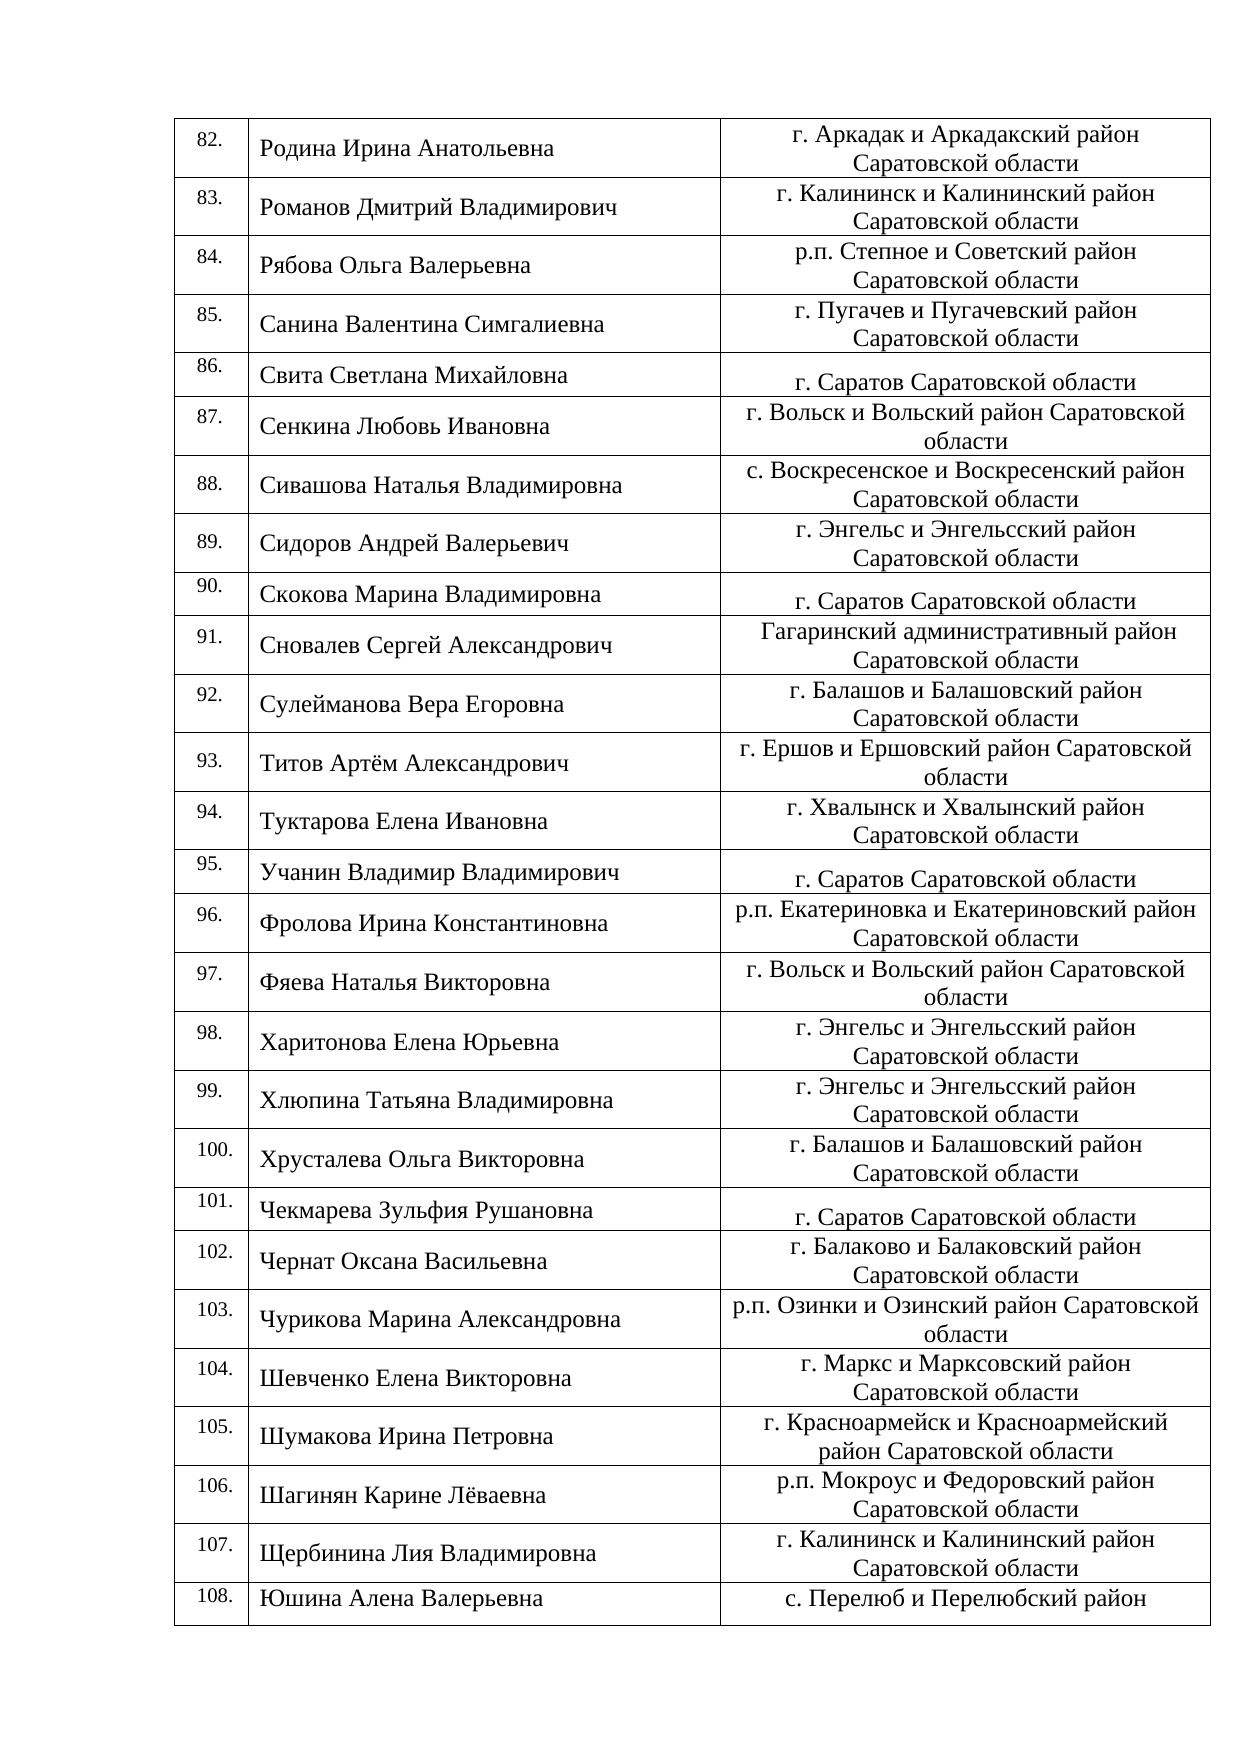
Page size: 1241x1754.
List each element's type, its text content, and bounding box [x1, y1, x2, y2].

table_cell г. Саратов Саратовской области [721, 850, 1210, 893]
table_cell Шевченко Елена Викторовна [249, 1349, 720, 1406]
table_cell [175, 236, 248, 294]
table_cell Учанин Владимир Владимирович [249, 850, 720, 893]
table_cell [175, 1583, 248, 1625]
table_cell Щербинина Лия Владимировна [249, 1524, 720, 1582]
table_cell г. Вольск и Вольский район Саратовской области [721, 397, 1210, 454]
table_cell Хрусталева Ольга Викторовна [249, 1129, 720, 1187]
table_cell [175, 1129, 248, 1187]
table_cell г. Красноармейск и Красноармейский район Саратовской области [721, 1407, 1210, 1464]
table_cell г. Пугачев и Пугачевский район Саратовской области [721, 295, 1210, 352]
table_cell [175, 573, 248, 615]
table_cell [175, 1012, 248, 1070]
table_cell г. Балаково и Балаковский район Саратовской области [721, 1231, 1210, 1289]
table_cell Санина Валентина Симгалиевна [249, 295, 720, 352]
table_cell Сидоров Андрей Валерьевич [249, 514, 720, 572]
table_cell р.п. Озинки и Озинский район Саратовской области [721, 1290, 1210, 1347]
table_cell р.п. Екатериновка и Екатериновский район Саратовской области [721, 894, 1210, 952]
table_cell Харитонова Елена Юрьевна [249, 1012, 720, 1070]
table_cell [175, 850, 248, 893]
table_cell [175, 353, 248, 396]
table_cell Сулейманова Вера Егоровна [249, 675, 720, 732]
table_cell Романов Дмитрий Владимирович [249, 178, 720, 235]
table_cell [175, 953, 248, 1011]
table_cell [175, 894, 248, 952]
table_cell [175, 397, 248, 454]
table_cell г. Энгельс и Энгельсский район Саратовской области [721, 1071, 1210, 1128]
table_cell г. Саратов Саратовской области [721, 573, 1210, 615]
table_cell г. Хвалынск и Хвалынский район Саратовской области [721, 792, 1210, 849]
table_cell [175, 1231, 248, 1289]
table_cell [175, 1071, 248, 1128]
table_cell Свита Светлана Михайловна [249, 353, 720, 396]
table_cell [175, 1188, 248, 1230]
table_cell [175, 178, 248, 235]
table_cell Сенкина Любовь Ивановна [249, 397, 720, 454]
table_cell г. Саратов Саратовской области [721, 353, 1210, 396]
table_cell [175, 456, 248, 513]
table_cell [175, 1290, 248, 1347]
table_cell Титов Артём Александрович [249, 733, 720, 791]
table_cell [175, 792, 248, 849]
table_cell Сивашова Наталья Владимировна [249, 456, 720, 513]
table_cell [175, 1349, 248, 1406]
table_cell [175, 1407, 248, 1464]
table_cell Рябова Ольга Валерьевна [249, 236, 720, 294]
table_cell [175, 514, 248, 572]
table_cell г. Саратов Саратовской области [721, 1188, 1210, 1230]
table_cell Родина Ирина Анатольевна [249, 119, 720, 177]
table_cell г. Маркс и Марксовский район Саратовской области [721, 1349, 1210, 1406]
table_cell [175, 295, 248, 352]
table_cell г. Балашов и Балашовский район Саратовской области [721, 1129, 1210, 1187]
table_cell г. Энгельс и Энгельсский район Саратовской области [721, 514, 1210, 572]
table_cell Гагаринский административный район Саратовской области [721, 616, 1210, 674]
table_cell г. Калининск и Калининский район Саратовской области [721, 178, 1210, 235]
table_cell [175, 1466, 248, 1523]
table_cell с. Воскресенское и Воскресенский район Саратовской области [721, 456, 1210, 513]
table_cell Скокова Марина Владимировна [249, 573, 720, 615]
table_cell г. Вольск и Вольский район Саратовской области [721, 953, 1210, 1011]
table_cell Туктарова Елена Ивановна [249, 792, 720, 849]
table_cell [175, 1524, 248, 1582]
table_cell [175, 733, 248, 791]
table_cell [175, 119, 248, 177]
table_cell [175, 616, 248, 674]
table_cell г. Энгельс и Энгельсский район Саратовской области [721, 1012, 1210, 1070]
table_cell Шагинян Карине Лёваевна [249, 1466, 720, 1523]
table_cell г. Ершов и Ершовский район Саратовской области [721, 733, 1210, 791]
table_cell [721, 1583, 1210, 1625]
table_cell Фролова Ирина Константиновна [249, 894, 720, 952]
table_cell [175, 675, 248, 732]
table_cell Чурикова Марина Александровна [249, 1290, 720, 1347]
table_cell г. Балашов и Балашовский район Саратовской области [721, 675, 1210, 732]
table_cell Шумакова Ирина Петровна [249, 1407, 720, 1464]
table_cell Сновалев Сергей Александрович [249, 616, 720, 674]
table_cell р.п. Степное и Советский район Саратовской области [721, 236, 1210, 294]
table_cell г. Аркадак и Аркадакский район Саратовской области [721, 119, 1210, 177]
table_cell г. Калининск и Калининский район Саратовской области [721, 1524, 1210, 1582]
table_cell р.п. Мокроус и Федоровский район Саратовской области [721, 1466, 1210, 1523]
table_cell Чернат Оксана Васильевна [249, 1231, 720, 1289]
table_cell Фяева Наталья Викторовна [249, 953, 720, 1011]
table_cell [249, 1583, 720, 1625]
table_cell Хлюпина Татьяна Владимировна [249, 1071, 720, 1128]
table_cell Чекмарева Зульфия Рушановна [249, 1188, 720, 1230]
